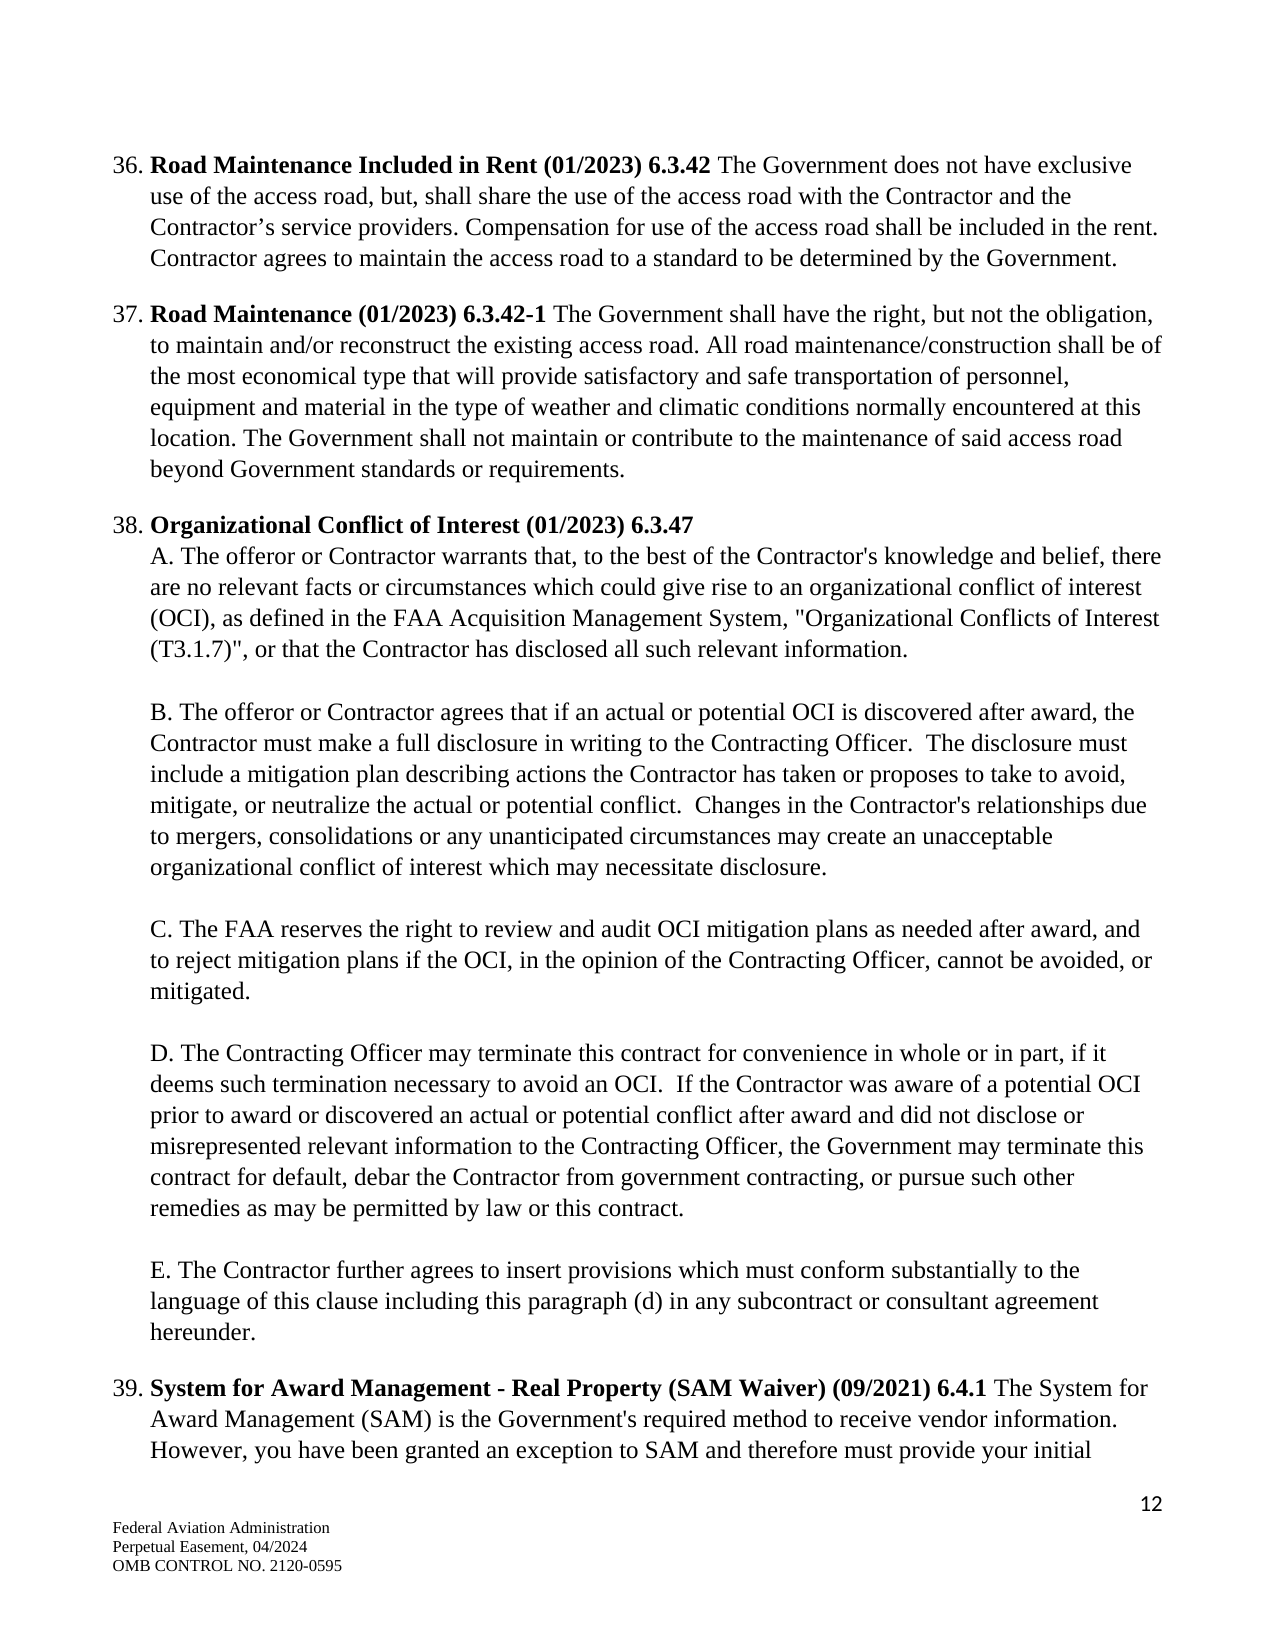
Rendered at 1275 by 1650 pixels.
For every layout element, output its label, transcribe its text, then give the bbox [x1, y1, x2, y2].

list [112, 1373, 1162, 1464]
list Organizational Conflict of Interest (01/2023) 6.3.47 Insert in all leases and easements. A. The offeror or Contractor warrants that, to the best of the Contractor's knowledge and belief, there are no relevant facts or circumstances which could give rise to an organizational conflict of interest (OCI), as defined in the FAA Acquisition Management System, "Organizational Conflicts of Interest (T3.1.7)", or that the Contractor has disclosed all such relevant information. B. The offeror or Contractor agrees that if an actual or potential OCI is discovered after award, the Contractor must make a full disclosure in writing to the Contracting Officer. The disclosure must include a mitigation plan describing actions the Contractor has taken or proposes to take to avoid, mitigate, or neutralize the actual or potential conflict. Changes in the Contractor's relationships due to mergers, consolidations or any unanticipated circumstances may create an unacceptable organizational conflict of interest which may necessitate disclosure. C. The FAA reserves the right to review and audit OCI mitigation plans as needed after award, and to reject mitigation plans if the OCI, in the opinion of the Contracting Officer, cannot be avoided, or mitigated. D. The Contracting Officer may terminate this contract for convenience in whole or in part, if it deems such termination necessary to avoid an OCI. If the Contractor was aware of a potential OCI prior to award or discovered an actual or potential conflict after award and did not disclose or misrepresented relevant information to the Contracting Officer, the Government may terminate this contract for default, debar the Contractor from government contracting, or pursue such other remedies as may be permitted by law or this contract. E. The Contractor further agrees to insert provisions which must conform substantially to the language of this clause including this paragraph (d) in any subcontract or consultant agreement hereunder. [112, 510, 1162, 1346]
list Road Maintenance (01/2023) 6.3.42-1 This clause is optional for use in land leases and easements where the FAA reserves the right to maintain the access road. NOTE: This clause should be deleted if 6.3.42 is used. The Government shall have the right, but not the obligation, to maintain and/or reconstruct the existing access road. All road maintenance/construction shall be of the most economical type that will provide satisfactory and safe transportation of personnel, equipment and material in the type of weather and climatic conditions normally encountered at this location. The Government shall not maintain or contribute to the maintenance of said access road beyond Government standards or requirements. [112, 299, 1162, 483]
list Road Maintenance Included in Rent (01/2023) 6.3.42 This clause is optional for use in land leases and easements where multiple users access the road and the Lessor/Grantor agrees to maintain the road as part of rental consideration. NOTE: This clause should be deleted if 6.3.42-1 is used. The Government does not have exclusive use of the access road, but, shall share the use of the access road with the Contractor and the Contractor’s service providers. Compensation for use of the access road shall be included in the rent. Contractor agrees to maintain the access road to a standard to be determined by the Government. [112, 150, 1162, 272]
